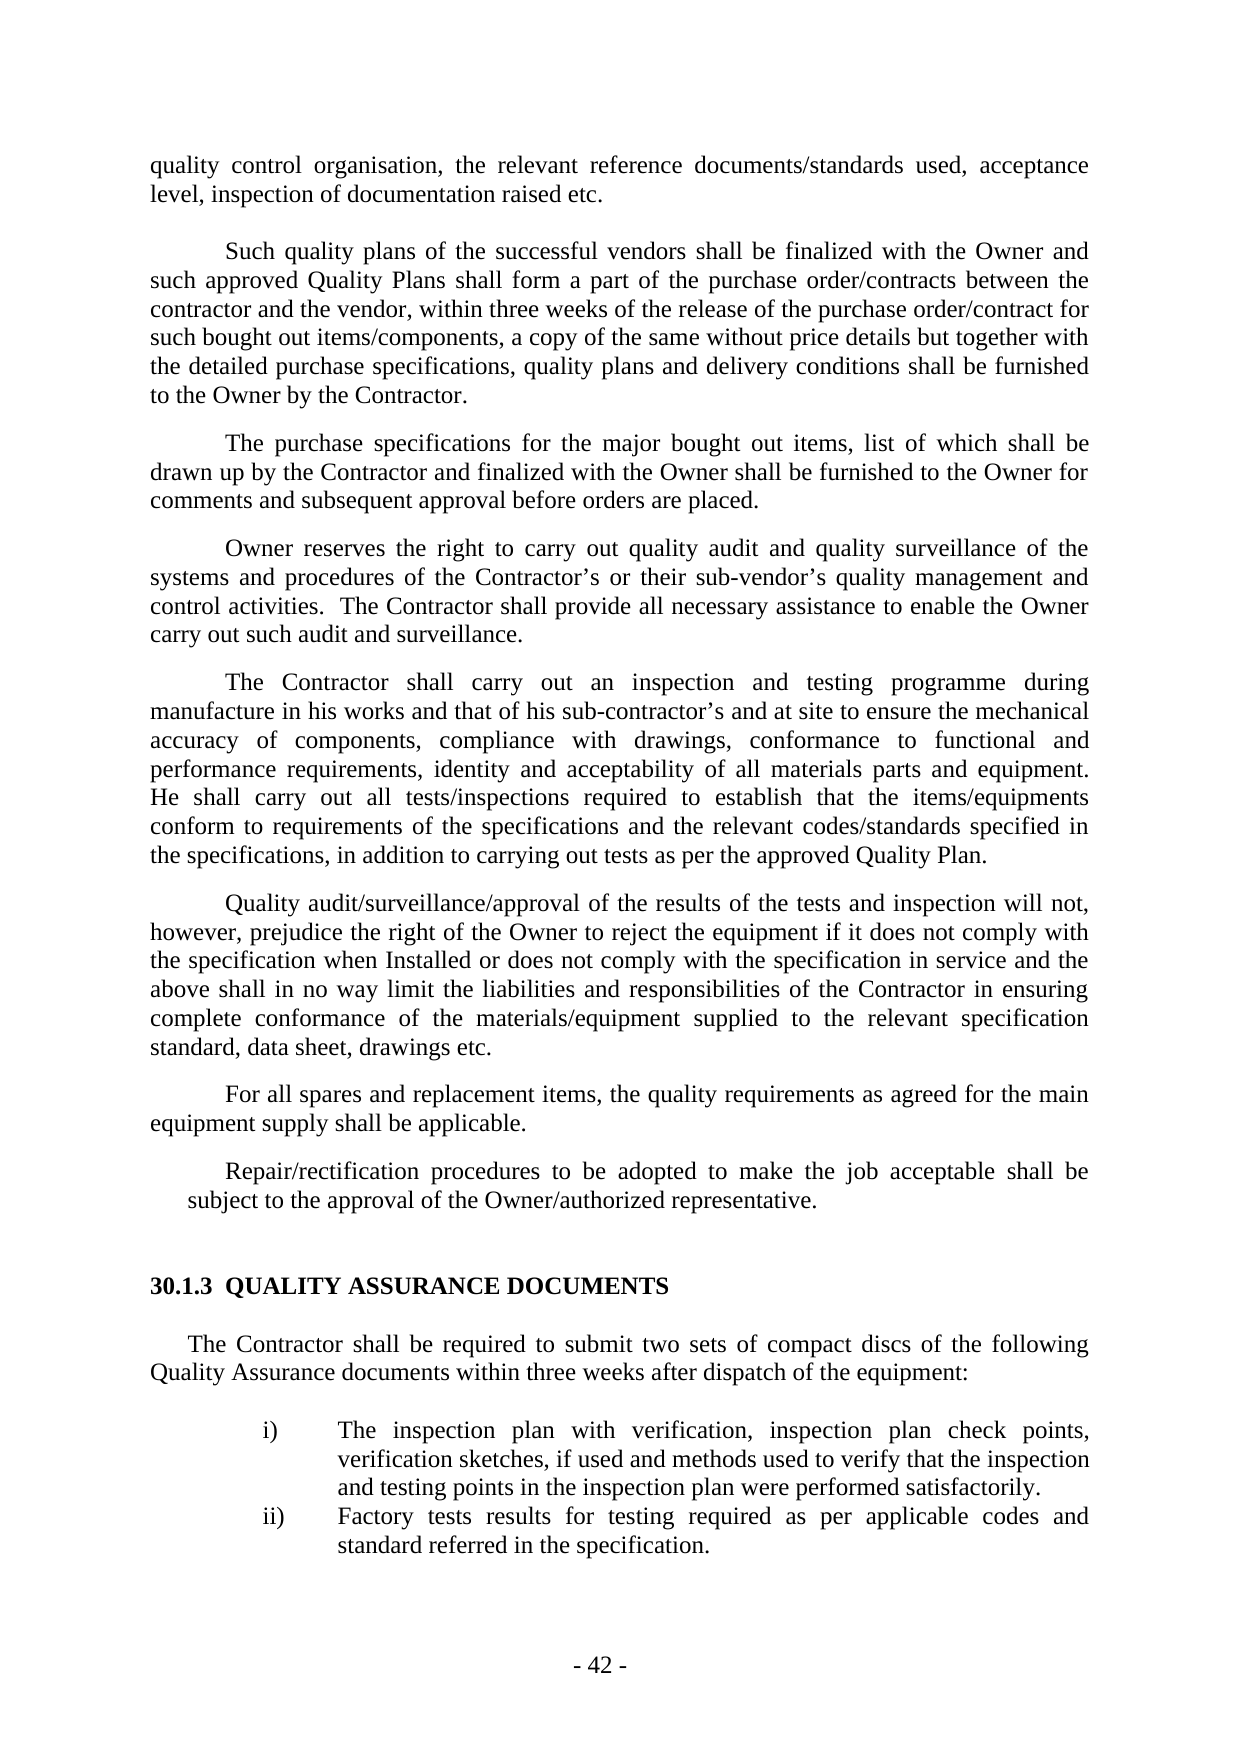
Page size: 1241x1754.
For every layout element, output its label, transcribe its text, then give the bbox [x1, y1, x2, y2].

text Quality audit/surveillance/approval of the results of the tests and inspection will not, however, prejudice the right of the Owner to reject the equipment if it does not comply with the specification when Installed or does not comply with the specification in service and the above shall in no way limit the liabilities and responsibilities of the Contractor in ensuring complete conformance of the materials/equipment supplied to the relevant specification standard, data sheet, drawings etc. [150, 888, 1090, 1060]
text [150, 150, 1090, 207]
list The inspection plan with verification, inspection plan check points, verification sketches, if used and methods used to verify that the inspection and testing points in the inspection plan were performed satisfactorily. [262, 1415, 1090, 1501]
text The Contractor shall carry out an inspection and testing programme during manufacture in his works and that of his sub-contractor’s and at site to ensure the mechanical accuracy of components, compliance with drawings, conformance to functional and performance requirements, identity and acceptability of all materials parts and equipment. He shall carry out all tests/inspections required to establish that the items/equipments conform to requirements of the specifications and the relevant codes/standards specified in the specifications, in addition to carrying out tests as per the approved Quality Plan. [150, 667, 1090, 869]
text The purchase specifications for the major bought out items, list of which shall be drawn up by the Contractor and finalized with the Owner shall be furnished to the Owner for comments and subsequent approval before orders are placed. [150, 428, 1090, 514]
text Owner reserves the right to carry out quality audit and quality surveillance of the systems and procedures of the Contractor’s or their sub-vendor’s quality management and control activities. The Contractor shall provide all necessary assistance to enable the Owner carry out such audit and surveillance. [150, 533, 1090, 648]
text Repair/rectification procedures to be adopted to make the job acceptable shall be subject to the approval of the Owner/authorized representative. [187, 1156, 1090, 1214]
list Factory tests results for testing required as per applicable codes and standard referred in the specification. [262, 1501, 1090, 1559]
text 30.1.3 QUALITY ASSURANCE DOCUMENTS [150, 1271, 1090, 1300]
text For all spares and replacement items, the quality requirements as agreed for the main equipment supply shall be applicable. [150, 1079, 1090, 1137]
text Such quality plans of the successful vendors shall be finalized with the Owner and such approved Quality Plans shall form a part of the purchase order/contracts between the contractor and the vendor, within three weeks of the release of the purchase order/contract for such bought out items/components, a copy of the same without price details but together with the detailed purchase specifications, quality plans and delivery conditions shall be furnished to the Owner by the Contractor. [150, 236, 1090, 409]
text The Contractor shall be required to submit two sets of compact discs of the following Quality Assurance documents within three weeks after dispatch of the equipment: [150, 1329, 1090, 1386]
